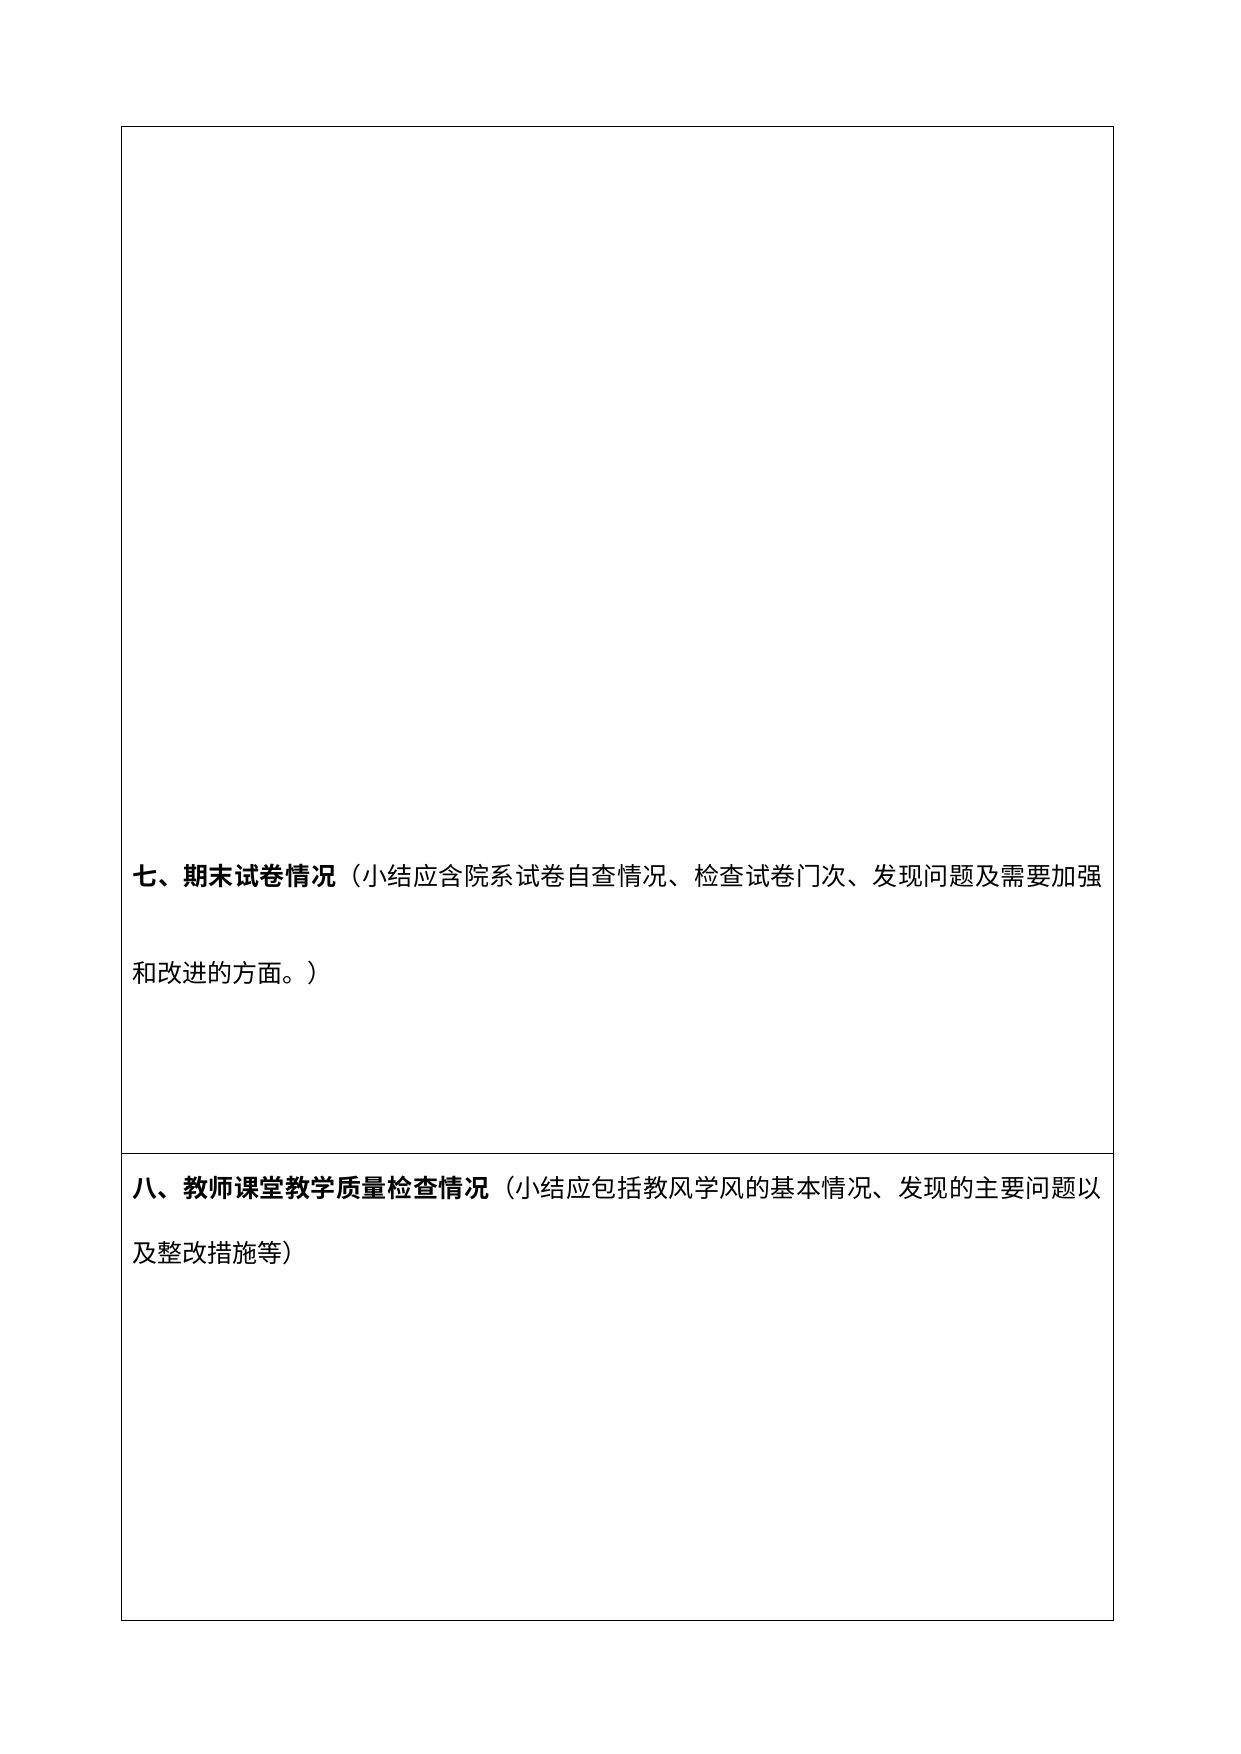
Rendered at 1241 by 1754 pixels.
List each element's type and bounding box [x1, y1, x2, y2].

table_cell [122, 127, 1113, 1153]
table_cell [122, 1154, 1113, 1620]
